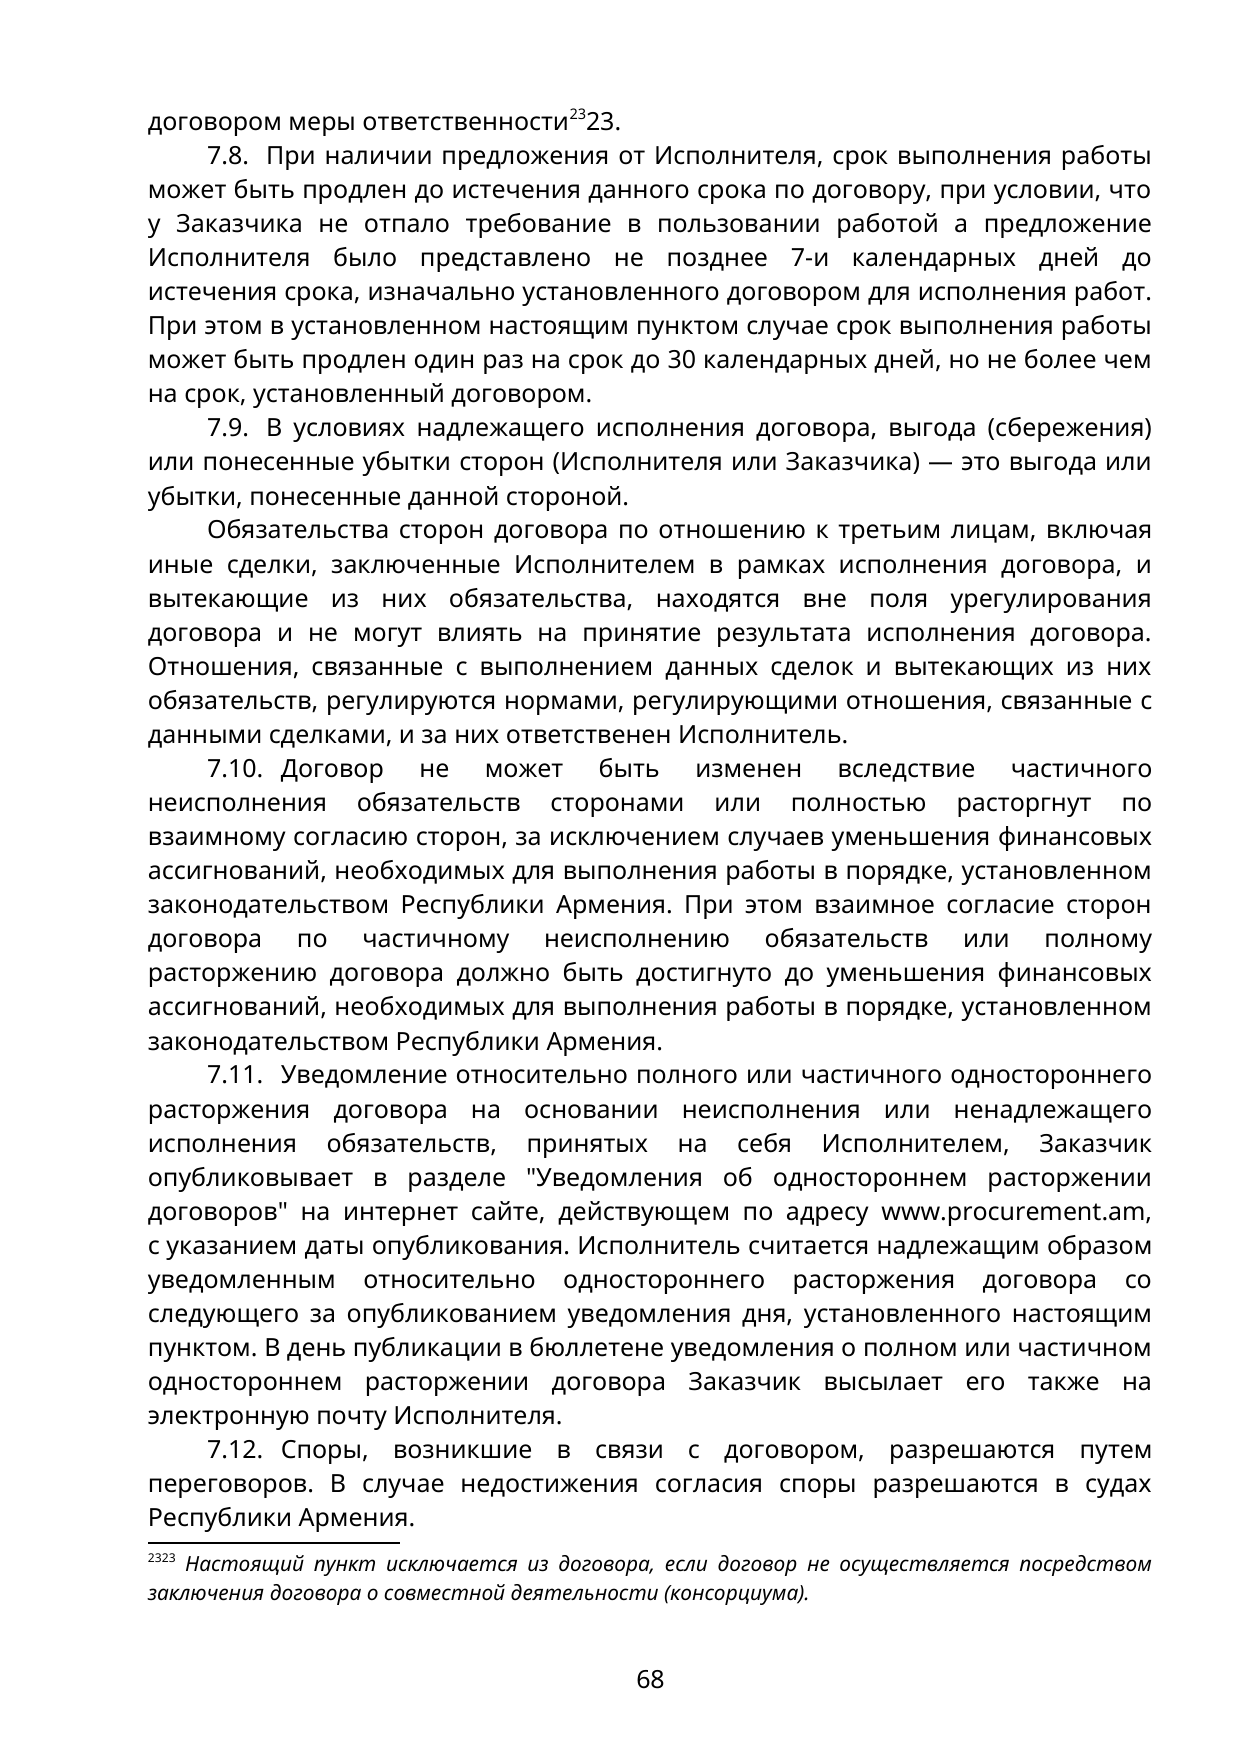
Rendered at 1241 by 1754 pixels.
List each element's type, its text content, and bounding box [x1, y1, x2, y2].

text 7.8. При наличии предложения от Исполнителя, срок выполнения работы может быть продлен до истечения данного срока по договору, при условии, что у Заказчика не отпало требование в пользовании работой а предложение Исполнителя было представлено не позднее 7-и календарных дней до истечения срока, изначально установленного договором для исполнения работ. При этом в установленном настоящим пунктом случае срок выполнения работы может быть продлен один раз на срок до 30 календарных дней, но не более чем на срок, установленный договором. [148, 137, 1153, 410]
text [148, 103, 1153, 137]
text 7.11. Уведомление относительно полного или частичного одностороннего расторжения договора на основании неисполнения или ненадлежащего исполнения обязательств, принятых на себя Исполнителем, Заказчик опубликовывает в разделе "Уведомления об одностороннем расторжении договоров" на интернет сайте, действующем по адресу www.procurement.am, с указанием даты опубликования. Исполнитель считается надлежащим образом уведомленным относительно одностороннего расторжения договора со следующего за опубликованием уведомления дня, установленного настоящим пунктом. В день публикации в бюллетене уведомления о полном или частичном одностороннем расторжении договора Заказчик высылает его также на электронную почту Исполнителя. [148, 1057, 1153, 1432]
text 7.9. В условиях надлежащего исполнения договора, выгода (сбережения) или понесенные убытки сторон (Исполнителя или Заказчика) — это выгода или убытки, понесенные данной стороной. [148, 410, 1153, 512]
text Обязательства сторон договора по отношению к третьим лицам, включая иные сделки, заключенные Исполнителем в рамках исполнения договора, и вытекающие из них обязательства, находятся вне поля урегулирования договора и не могут влиять на принятие результата исполнения договора. Отношения, связанные с выполнением данных сделок и вытекающих из них обязательств, регулируются нормами, регулирующими отношения, связанные с данными сделками, и за них ответственен Исполнитель. [148, 512, 1153, 751]
text 7.12. Споры, возникшие в связи с договором, разрешаются путем переговоров. В случае недостижения согласия споры разрешаются в судах Республики Армения. [148, 1432, 1153, 1534]
text 7.10. Договор не может быть изменен вследствие частичного неисполнения обязательств сторонами или полностью расторгнут по взаимному согласию сторон, за исключением случаев уменьшения финансовых ассигнований, необходимых для выполнения работы в порядке, установленном законодательством Республики Армения. При этом взаимное согласие сторон договора по частичному неисполнению обязательств или полному расторжению договора должно быть достигнуто до уменьшения финансовых ассигнований, необходимых для выполнения работы в порядке, установленном законодательством Республики Армения. [148, 751, 1153, 1057]
